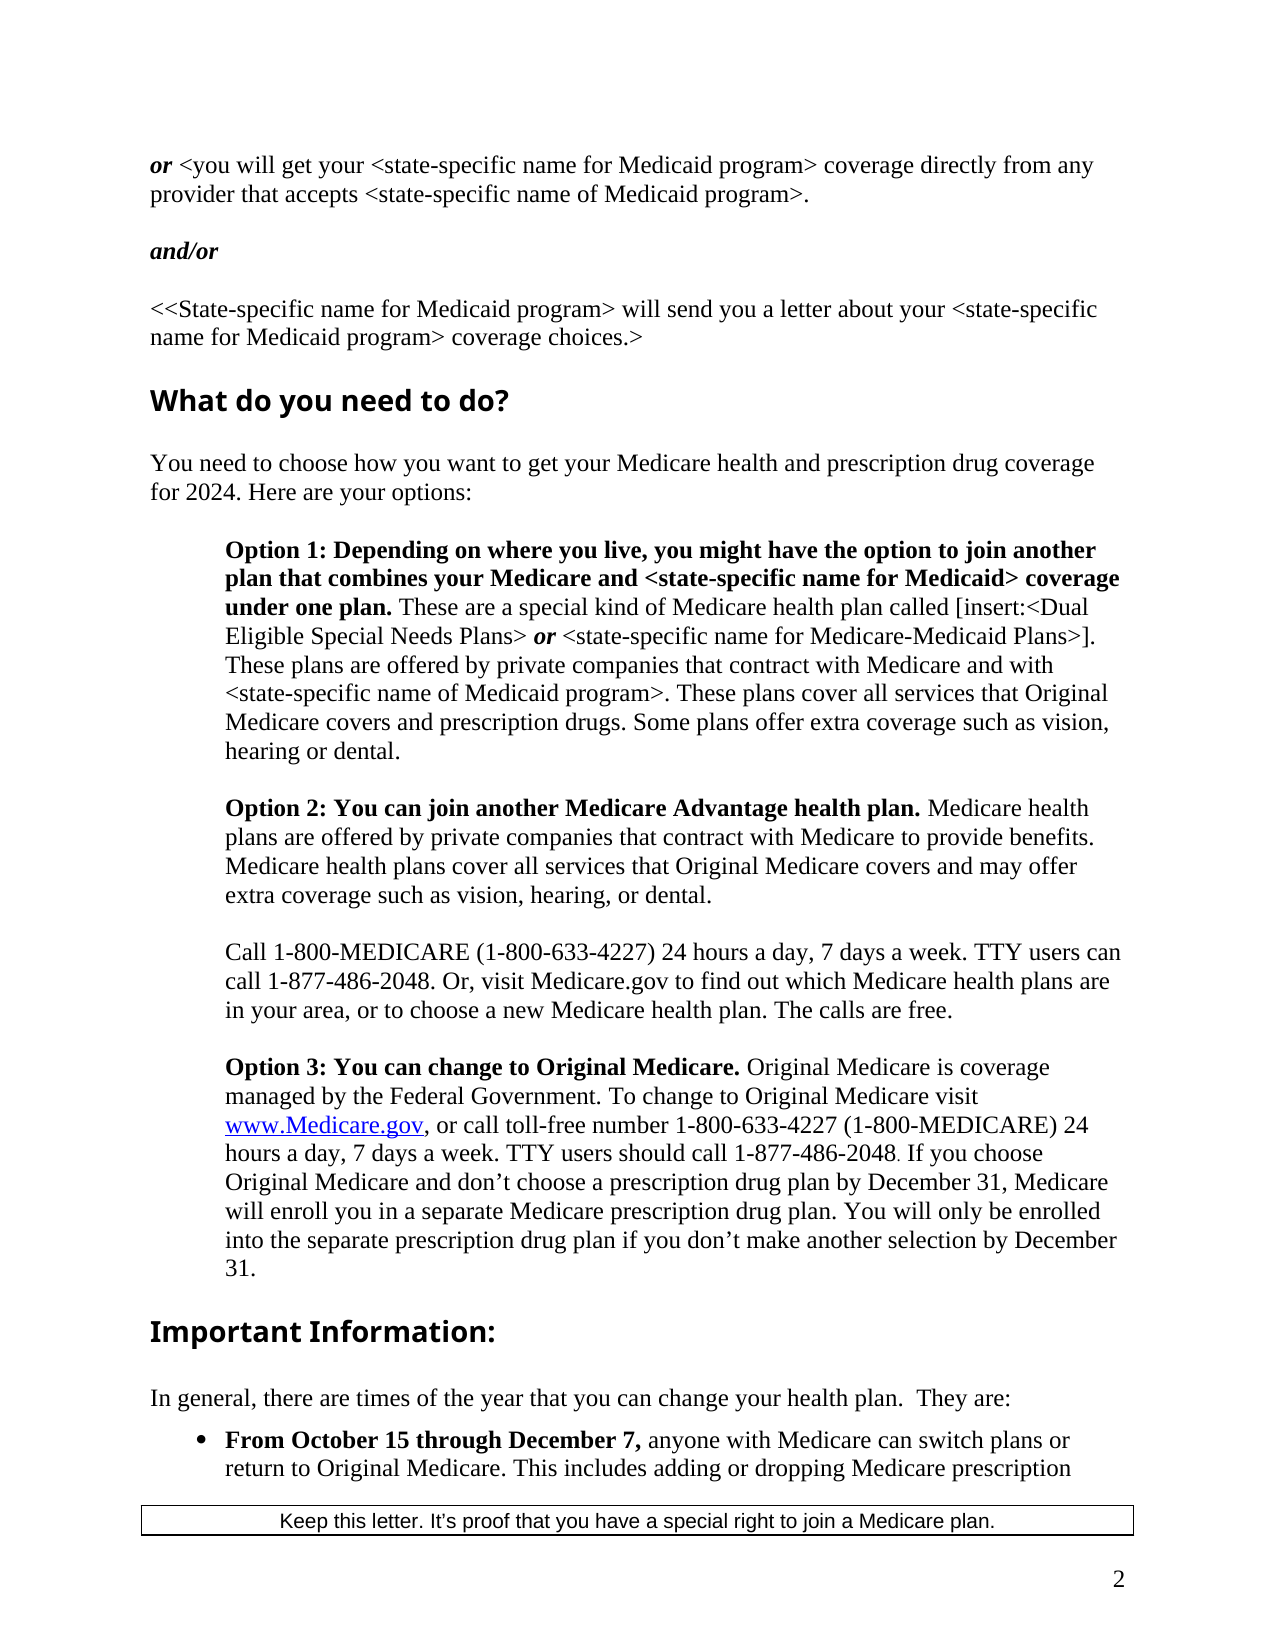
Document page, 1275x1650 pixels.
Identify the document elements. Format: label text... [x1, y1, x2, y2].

text and/or [150, 236, 1125, 265]
text Option 3: You can change to Original Medicare. Original Medicare is coverage managed by the Federal Government. To change to Original Medicare visit www.Medicare.gov, or call toll-free number 1-800-633-4227 (1-800-MEDICARE) 24 hours a day, 7 days a week. TTY users should call 1-877-486-2048. If you choose Original Medicare and don’t choose a prescription drug plan by December 31, Medicare will enroll you in a separate Medicare prescription drug plan. You will only be enrolled into the separate prescription drug plan if you don’t make another selection by December 31. [225, 1052, 1125, 1282]
text In general, there are times of the year that you can change your health plan. They are: [150, 1382, 1125, 1413]
text What do you need to do? [150, 380, 1125, 420]
text You need to choose how you want to get your Medicare health and prescription drug coverage for 2024. Here are your options: [150, 448, 1125, 506]
text Call 1-800-MEDICARE (1-800-633-4227) 24 hours a day, 7 days a week. TTY users can call 1-877-486-2048. Or, visit Medicare.gov to find out which Medicare health plans are in your area, or to choose a new Medicare health plan. The calls are free. [225, 937, 1125, 1023]
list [197, 1425, 1114, 1482]
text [150, 150, 1125, 207]
text Option 2: You can join another Medicare Advantage health plan. Medicare health plans are offered by private companies that contract with Medicare to provide benefits. Medicare health plans cover all services that Original Medicare covers and may offer extra coverage such as vision, hearing, or dental. [225, 793, 1125, 908]
text Option 1: Depending on where you live, you might have the option to join another plan that combines your Medicare and <state-specific name for Medicaid> coverage under one plan. These are a special kind of Medicare health plan called [insert:<Dual Eligible Special Needs Plans> or <state-specific name for Medicare-Medicaid Plans>]. These plans are offered by private companies that contract with Medicare and with <state-specific name of Medicaid program>. These plans cover all services that Original Medicare covers and prescription drugs. Some plans offer extra coverage such as vision, hearing or dental. [225, 535, 1125, 765]
text Important Information: [150, 1311, 1125, 1351]
text <<State-specific name for Medicaid program> will send you a letter about your <state-specific name for Medicaid program> coverage choices.> [150, 294, 1125, 351]
